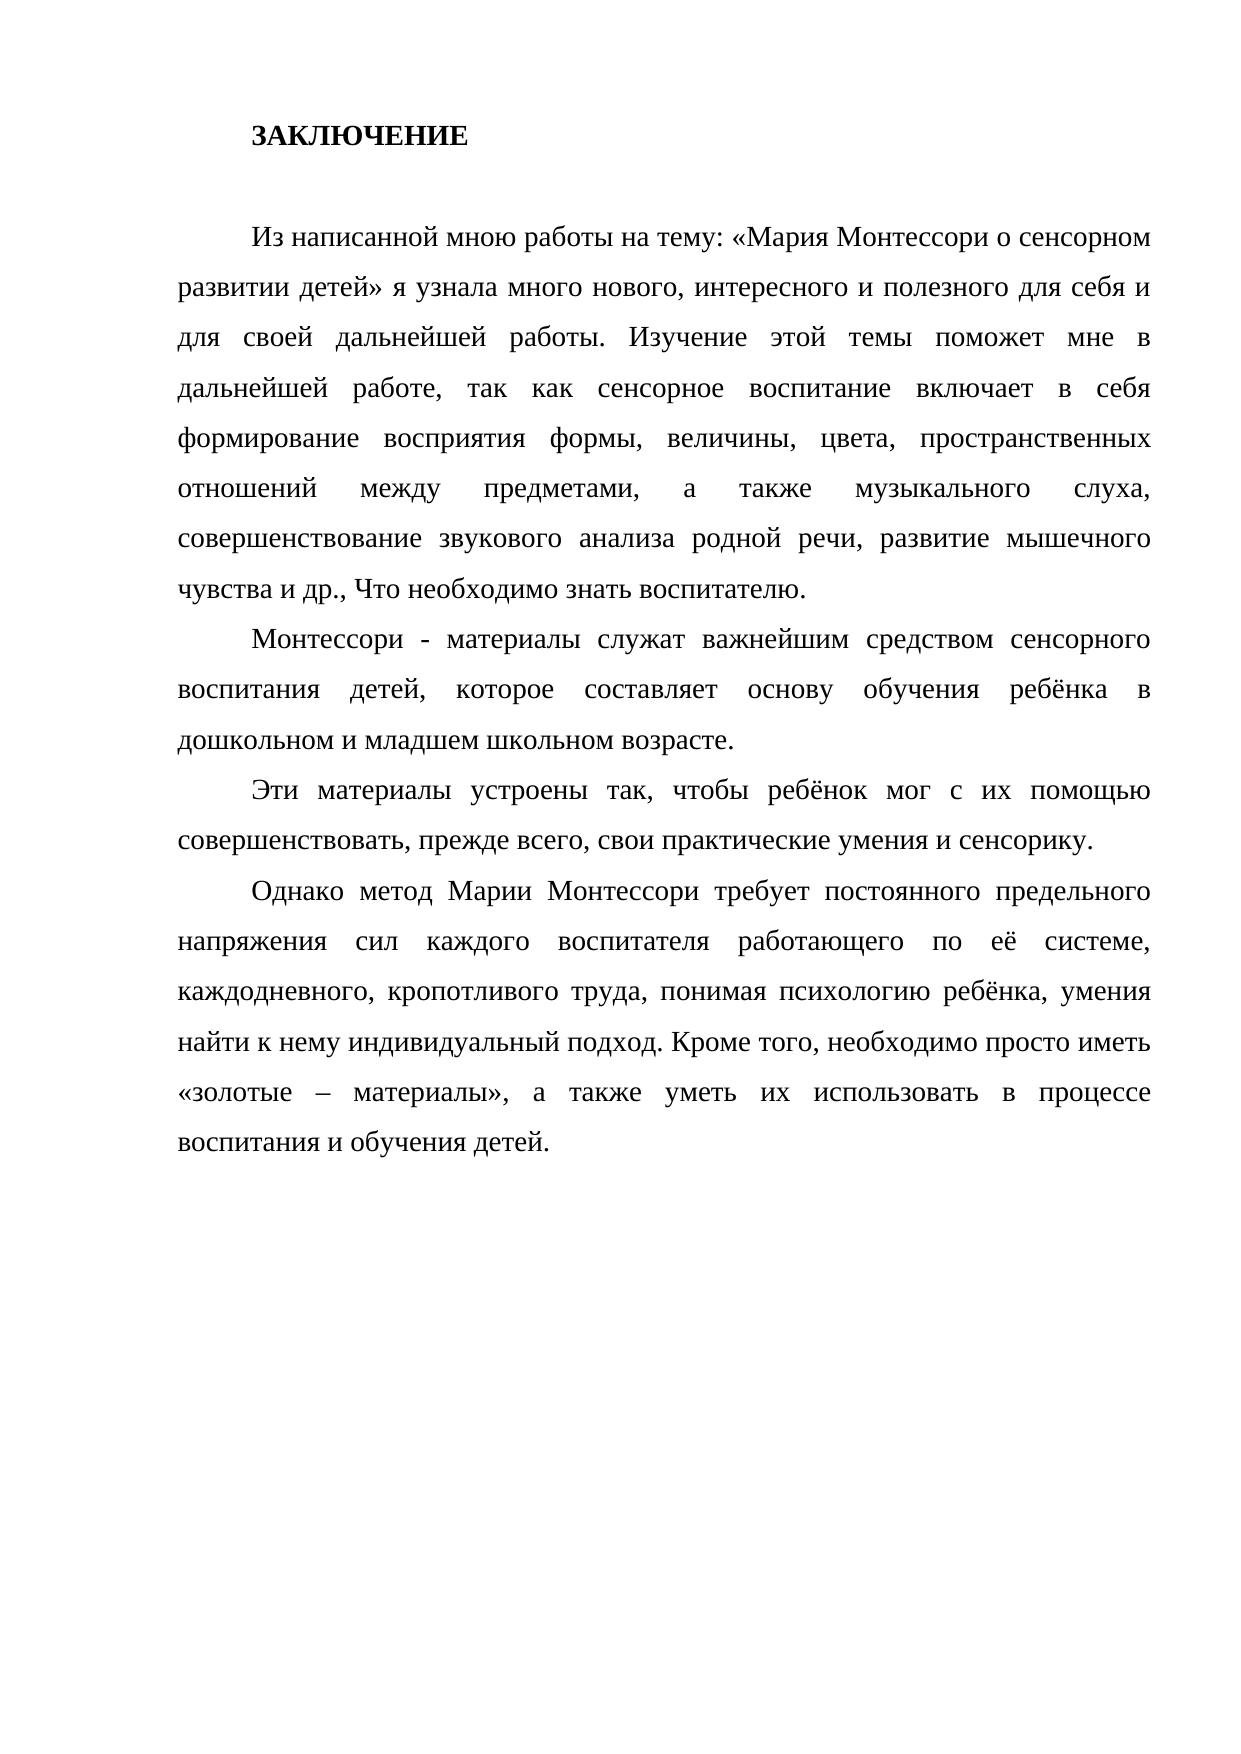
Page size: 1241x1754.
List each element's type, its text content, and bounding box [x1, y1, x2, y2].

text Эти материалы устроены так, чтобы ребёнок мог с их помощью совершенствовать, прежде всего, свои практические умения и сенсорику. [177, 772, 1152, 856]
text Монтессори - материалы служат важнейшим средством сенсорного воспитания детей, которое составляет основу обучения ребёнка в дошкольном и младшем школьном возрасте. [177, 621, 1152, 755]
text ЗАКЛЮЧЕНИЕ [177, 118, 1152, 152]
text Из написанной мною работы на тему: «Мария Монтессори о сенсорном развитии детей» я узнала много нового, интересного и полезного для себя и для своей дальнейшей работы. Изучение этой темы поможет мне в дальнейшей работе, так как сенсорное воспитание включает в себя формирование восприятия формы, величины, цвета, пространственных отношений между предметами, а также музыкального слуха, совершенствование звукового анализа родной речи, развитие мышечного чувства и др., Что необходимо знать воспитателю. [177, 219, 1152, 604]
text Однако метод Марии Монтессори требует постоянного предельного напряжения сил каждого воспитателя работающего по её системе, каждодневного, кропотливого труда, понимая психологию ребёнка, умения найти к нему индивидуальный подход. Кроме того, необходимо просто иметь «золотые – материалы», а также уметь их использовать в процессе воспитания и обучения детей. [177, 873, 1152, 1158]
